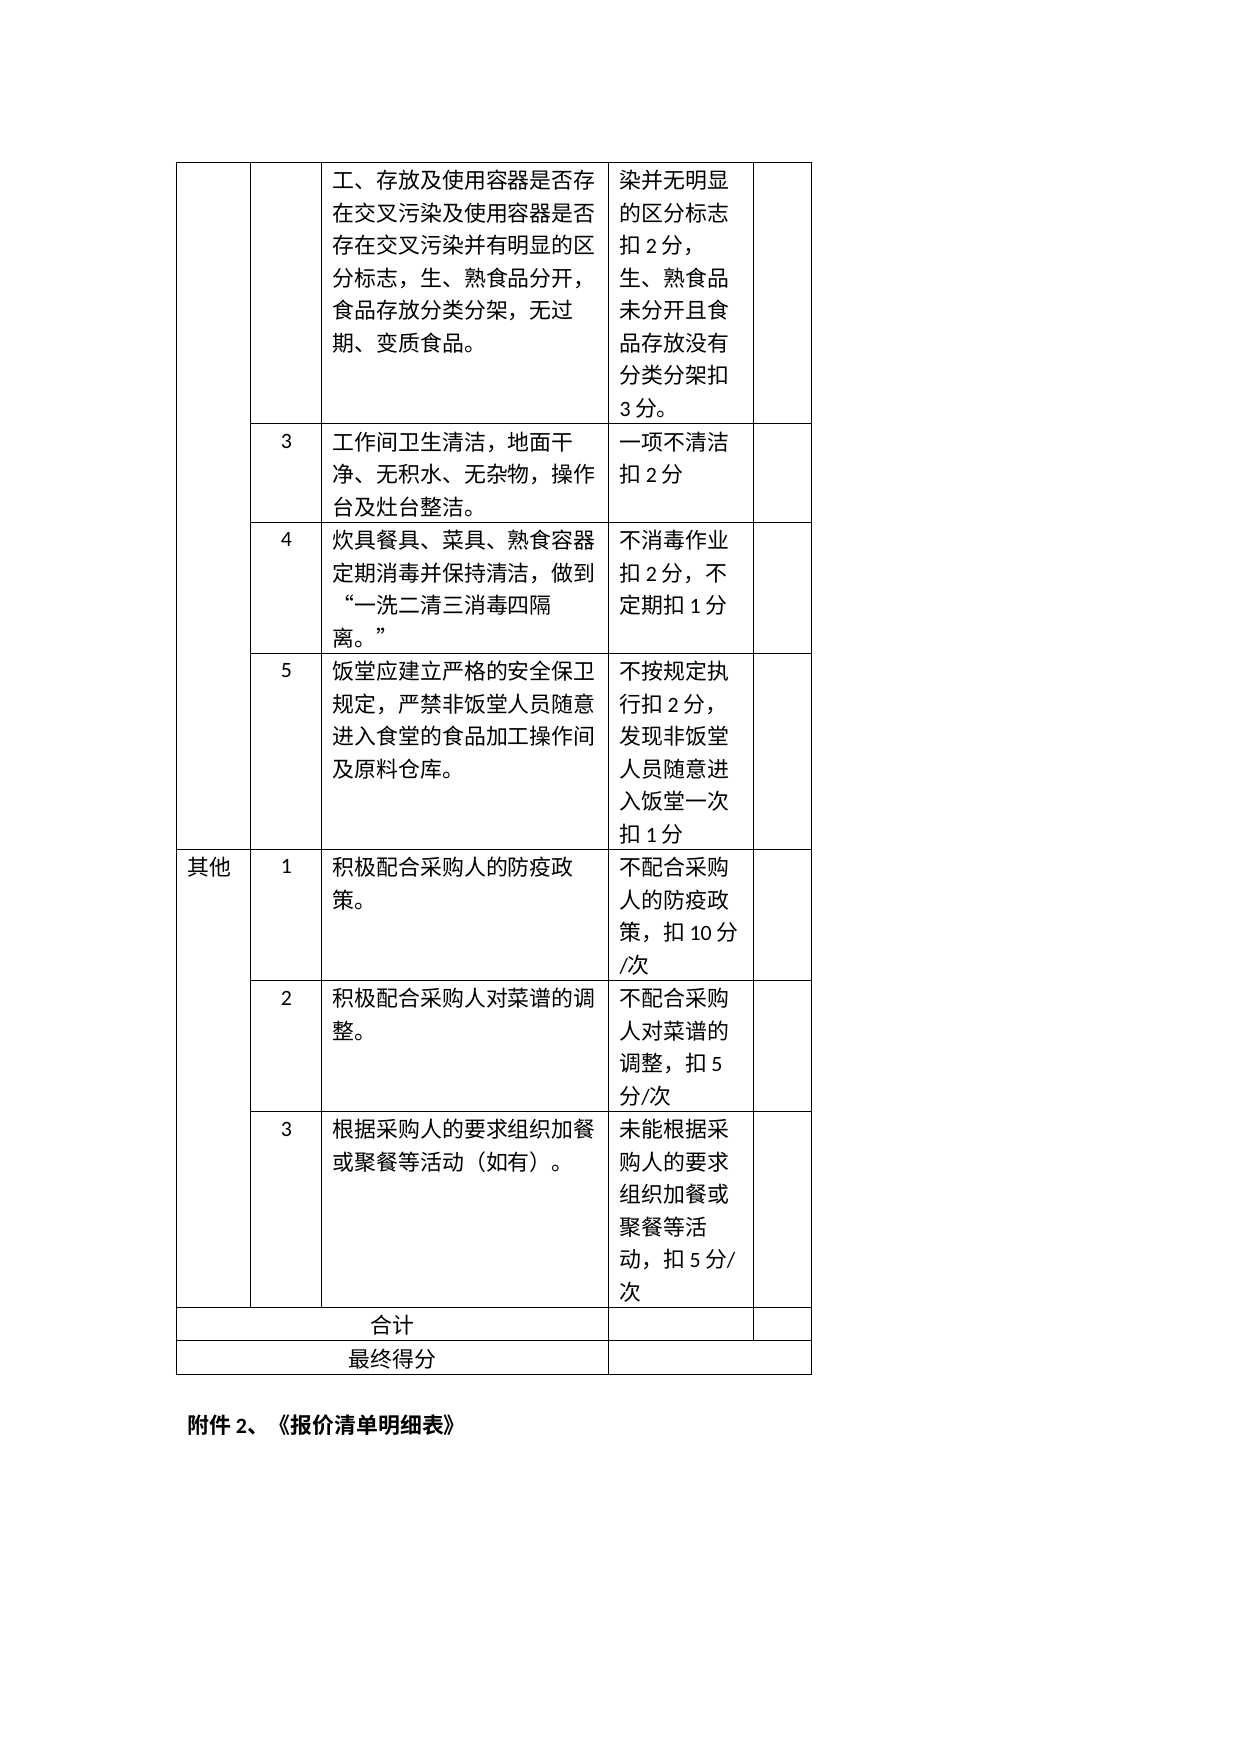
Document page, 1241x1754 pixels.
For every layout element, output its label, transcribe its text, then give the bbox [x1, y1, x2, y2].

table_cell [754, 163, 811, 423]
table_cell 1 [251, 850, 321, 980]
table_cell [754, 981, 811, 1111]
table_cell 工作间卫生清洁，地面干净、无积水、无杂物，操作台及灶台整洁。 [322, 424, 608, 522]
table_cell 其他 [177, 850, 250, 1307]
table_cell 2 [251, 163, 321, 423]
table_cell 积极配合采购人的防疫政策。 [322, 850, 608, 980]
table_cell [609, 1308, 753, 1340]
table_cell 积极配合采购人对菜谱的调整。 [322, 981, 608, 1111]
table_cell 最终得分 [177, 1341, 608, 1374]
table_cell [609, 1341, 811, 1374]
table_cell 根据采购人的要求组织加餐或聚餐等活动（如有）。 [322, 1112, 608, 1307]
table_cell [754, 1308, 811, 1340]
table_cell 4 [251, 523, 321, 653]
table_cell [754, 523, 811, 653]
table_cell 不配合采购人对菜谱的调整，扣5分/次 [609, 981, 753, 1111]
table_cell 不消毒作业扣2分，不定期扣1分 [609, 523, 753, 653]
table_cell 不配合采购人的防疫政策，扣10分/次 [609, 850, 753, 980]
table_cell 3 [251, 424, 321, 522]
table_cell 炊具餐具、菜具、熟食容器定期消毒并保持清洁，做到“一洗二清三消毒四隔离。” [322, 523, 608, 653]
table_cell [609, 163, 753, 423]
table_cell [754, 424, 811, 522]
table_cell 5 [251, 654, 321, 849]
table_cell 2 [251, 981, 321, 1111]
table_cell 3 [251, 1112, 321, 1307]
table_cell 一项不清洁扣2分 [609, 424, 753, 522]
table_cell 合计 [177, 1308, 608, 1340]
table_cell [754, 1112, 811, 1307]
table_cell 未能根据采购人的要求组织加餐或聚餐等活动，扣5分/次 [609, 1112, 753, 1307]
table_cell [754, 850, 811, 980]
text 附件2、《报价清单明细表》 [187, 1407, 1053, 1440]
table_cell [754, 654, 811, 849]
table_cell 不按规定执行扣2分，发现非饭堂人员随意进入饭堂一次扣1分 [609, 654, 753, 849]
table_cell 饭堂应建立严格的安全保卫规定，严禁非饭堂人员随意进入食堂的食品加工操作间及原料仓库。 [322, 654, 608, 849]
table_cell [322, 163, 608, 423]
